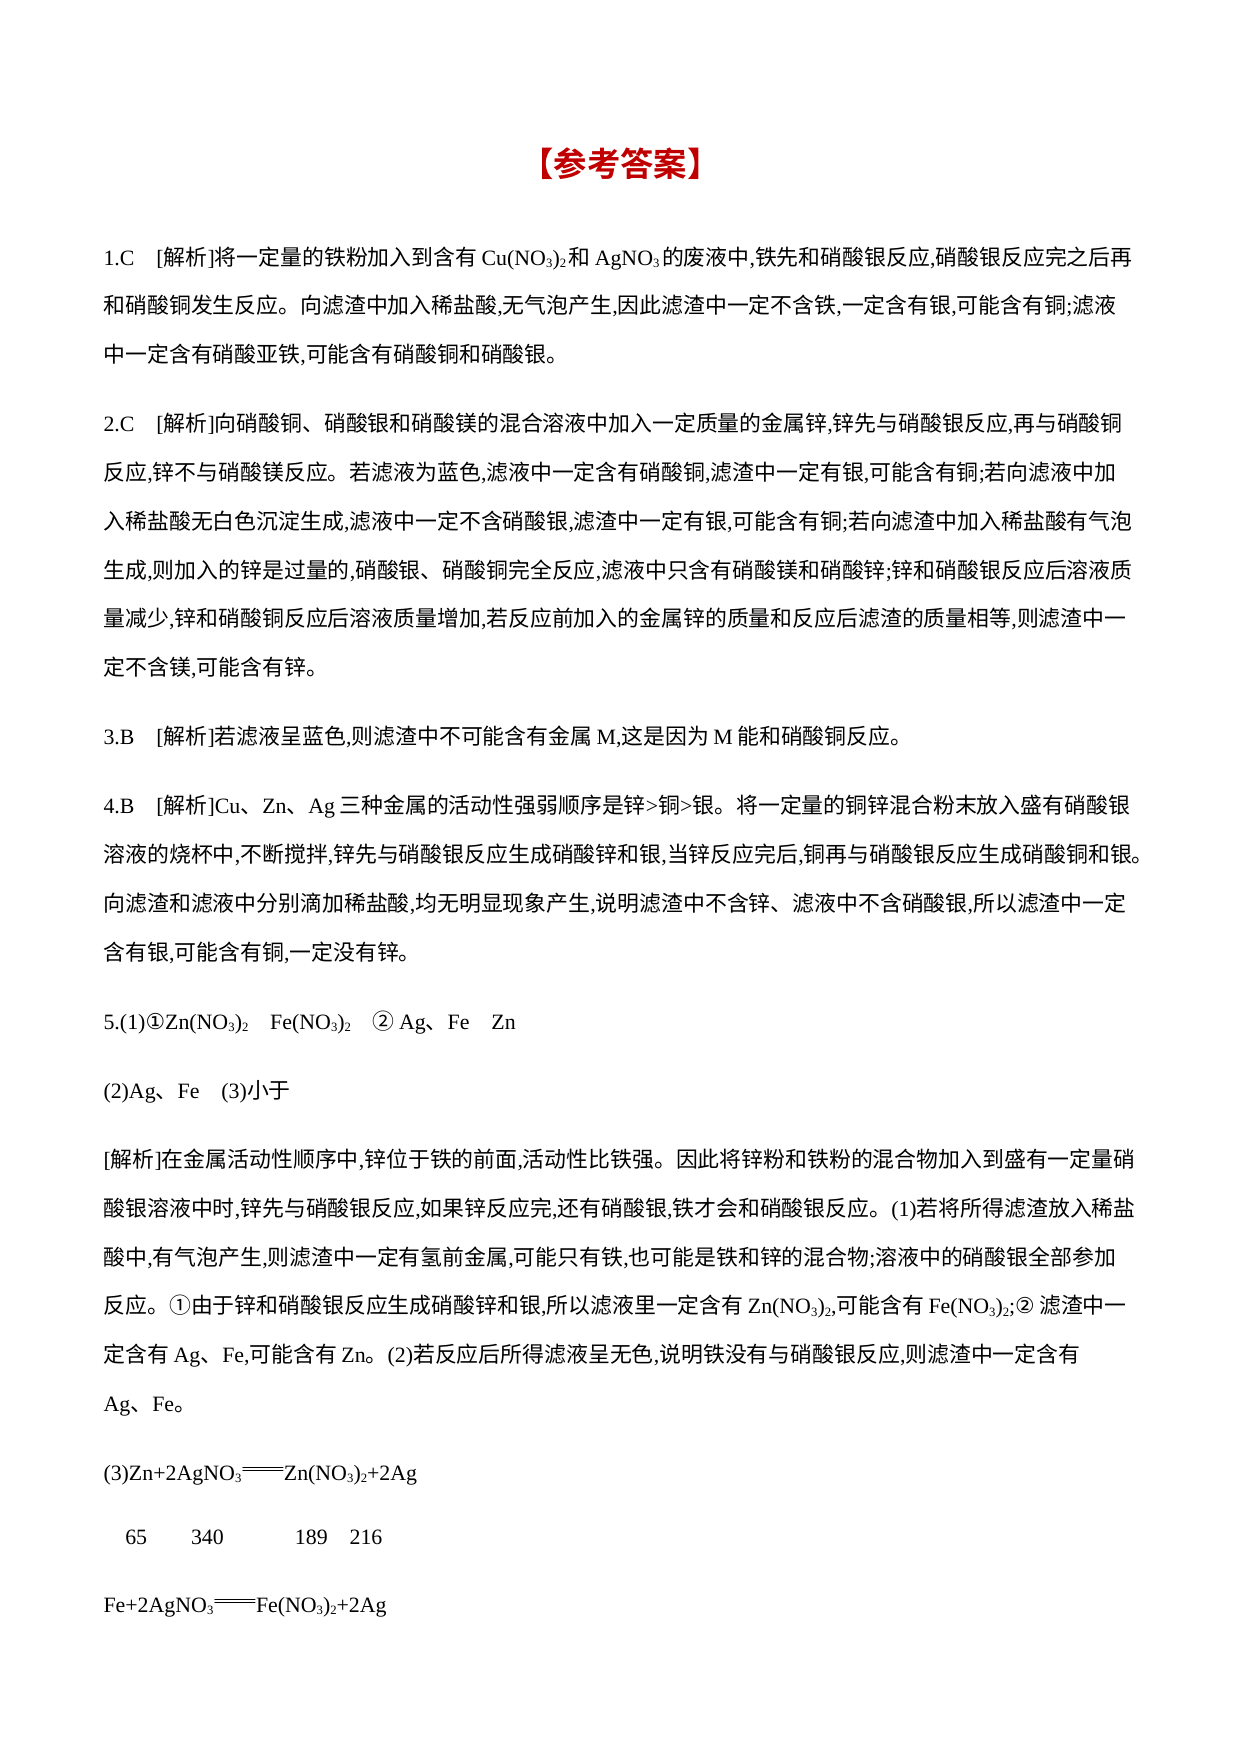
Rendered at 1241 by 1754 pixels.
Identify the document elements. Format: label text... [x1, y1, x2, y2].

text 1.C [解析]将一定量的铁粉加入到含有Cu(NO3)2和AgNO3的废液中,铁先和硝酸银反应,硝酸银反应完之后再和硝酸铜发生反应。向滤渣中加入稀盐酸,无气泡产生,因此滤渣中一定不含铁,一定含有银,可能含有铜;滤液中一定含有硝酸亚铁,可能含有硝酸铜和硝酸银。 [103, 239, 1137, 369]
text [解析]在金属活动性顺序中,锌位于铁的前面,活动性比铁强。因此将锌粉和铁粉的混合物加入到盛有一定量硝酸银溶液中时,锌先与硝酸银反应,如果锌反应完,还有硝酸银,铁才会和硝酸银反应。(1)若将所得滤渣放入稀盐酸中,有气泡产生,则滤渣中一定有氢前金属,可能只有铁,也可能是铁和锌的混合物;溶液中的硝酸银全部参加反应。①由于锌和硝酸银反应生成硝酸锌和银,所以滤液里一定含有Zn(NO3)2,可能含有Fe(NO3)2;②滤渣中一定含有Ag、Fe,可能含有Zn。(2)若反应后所得滤液呈无色,说明铁没有与硝酸银反应,则滤渣中一定含有Ag、Fe。 [103, 1142, 1137, 1418]
picture [213, 1588, 256, 1613]
text (3)Zn+2AgNO3Zn(NO3)2+2Ag [103, 1455, 1137, 1487]
text 【参考答案】 [103, 129, 1137, 194]
text Fe+2AgNO3Fe(NO3)2+2Ag [103, 1587, 1137, 1619]
text 4.B [解析]Cu、Zn、Ag三种金属的活动性强弱顺序是锌>铜>银。将一定量的铜锌混合粉末放入盛有硝酸银溶液的烧杯中,不断搅拌,锌先与硝酸银反应生成硝酸锌和银,当锌反应完后,铜再与硝酸银反应生成硝酸铜和银。向滤渣和滤液中分别滴加稀盐酸,均无明显现象产生,说明滤渣中不含锌、滤液中不含硝酸银,所以滤渣中一定含有银,可能含有铜,一定没有锌。 [103, 788, 1137, 967]
text (2)Ag、Fe (3)小于 [103, 1073, 1137, 1105]
text 65 340 189 216 [103, 1521, 1137, 1553]
text 3.B [解析]若滤液呈蓝色,则滤渣中不可能含有金属M,这是因为M能和硝酸铜反应。 [103, 719, 1137, 751]
text 2.C [解析]向硝酸铜、硝酸银和硝酸镁的混合溶液中加入一定质量的金属锌,锌先与硝酸银反应,再与硝酸铜反应,锌不与硝酸镁反应。若滤液为蓝色,滤液中一定含有硝酸铜,滤渣中一定有银,可能含有铜;若向滤液中加入稀盐酸无白色沉淀生成,滤液中一定不含硝酸银,滤渣中一定有银,可能含有铜;若向滤渣中加入稀盐酸有气泡生成,则加入的锌是过量的,硝酸银、硝酸铜完全反应,滤液中只含有硝酸镁和硝酸锌;锌和硝酸银反应后溶液质量减少,锌和硝酸铜反应后溶液质量增加,若反应前加入的金属锌的质量和反应后滤渣的质量相等,则滤渣中一定不含镁,可能含有锌。 [103, 406, 1137, 682]
picture [241, 1456, 284, 1481]
text 5.(1)①Zn(NO3)2 Fe(NO3)2 ②Ag、Fe Zn [103, 1003, 1137, 1036]
